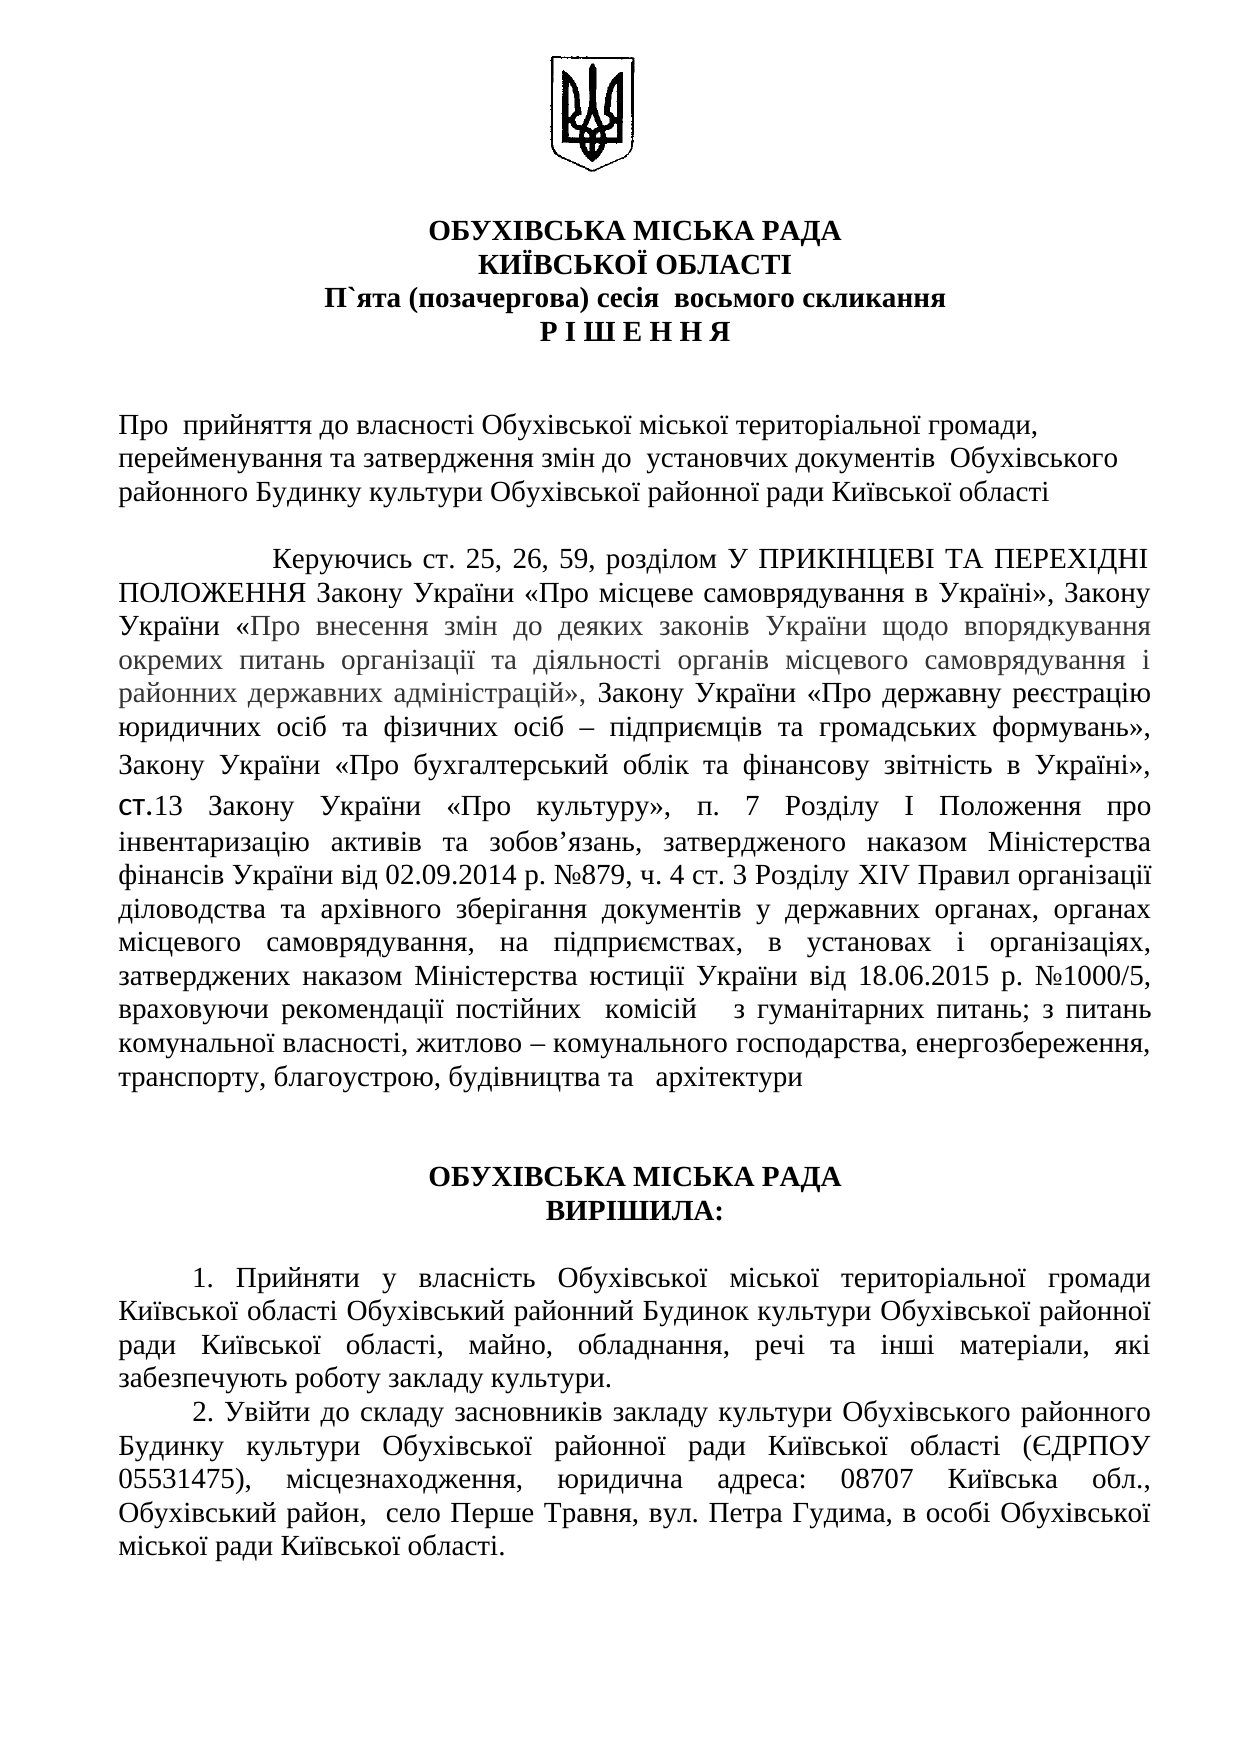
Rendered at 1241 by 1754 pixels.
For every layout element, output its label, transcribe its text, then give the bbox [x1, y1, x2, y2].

text 1. Прийняти у власність Обухівської міської територіальної громади Київської області Обухівський районний Будинок культури Обухівської районної ради Київської області, майно, обладнання, речі та інші матеріали, які забезпечують роботу закладу культури. [118, 1260, 1152, 1394]
text П`ята (позачергова) сесія восьмого скликання [118, 281, 1152, 314]
text Керуючись ст. 25, 26, 59, розділом У ПРИКІНЦЕВІ ТА ПЕРЕХІДНІ ПОЛОЖЕННЯ Закону України «Про місцеве самоврядування в Україні», Закону України «Про внесення змін до деяких законів України щодо впорядкування окремих питань організації та діяльності органів місцевого самоврядування і районних державних адміністрацій», Закону України «Про державну реєстрацію юридичних осіб та фізичних осіб – підприємців та громадських формувань», Закону України «Про бухгалтерський облік та фінансову звітність в Україні», ст.13 Закону України «Про культуру», п. 7 Розділу І Положення про інвентаризацію активів та зобов’язань, затвердженого наказом Міністерства фінансів України від 02.09.2014 р. №879, ч. 4 ст. 3 Розділу XIV Правил організації діловодства та архівного зберігання документів у державних органах, органах місцевого самоврядування, на підприємствах, в установах і організаціях, затверджених наказом Міністерства юстиції України від 18.06.2015 р. №1000/5, враховуючи рекомендації постійних комісій з гуманітарних питань; з питань комунальної власності, житлово – комунального господарства, енергозбереження, транспорту, благоустрою, будівництва та архітектури [118, 675, 1152, 1092]
text ОБУХІВСЬКА МІСЬКА РАДА [118, 1159, 1152, 1193]
text Про прийняття до власності Обухівської міської територіальної громади, перейменування та затвердження змін до установчих документів Обухівського районного Будинку культури Обухівської районної ради Київської області [118, 407, 1152, 508]
picture [549, 55, 635, 172]
text Керуючись ст. 25, 26, 59, розділом У ПРИКІНЦЕВІ ТА ПЕРЕХІДНІ ПОЛОЖЕННЯ Закону України «Про місцеве самоврядування в Україні», Закону України «Про внесення змін до деяких законів України щодо впорядкування окремих питань організації та діяльності органів місцевого самоврядування і районних державних адміністрацій», Закону України «Про державну реєстрацію юридичних осіб та фізичних осіб – підприємців та громадських формувань», Закону України «Про бухгалтерський облік та фінансову звітність в Україні», ст.13 Закону України «Про культуру», п. 7 Розділу І Положення про інвентаризацію активів та зобов’язань, затвердженого наказом Міністерства фінансів України від 02.09.2014 р. №879, ч. 4 ст. 3 Розділу XIV Правил організації діловодства та архівного зберігання документів у державних органах, органах місцевого самоврядування, на підприємствах, в установах і організаціях, затверджених наказом Міністерства юстиції України від 18.06.2015 р. №1000/5, враховуючи рекомендації постійних комісій з гуманітарних питань; з питань комунальної власності, житлово – комунального господарства, енергозбереження, транспорту, благоустрою, будівництва та архітектури [118, 541, 1152, 642]
text ВИРІШИЛА: [118, 1193, 1152, 1226]
text КИЇВСЬКОЇ ОБЛАСТІ [118, 247, 1152, 281]
text Р І Ш Е Н Н Я [118, 314, 1152, 348]
text ОБУХІВСЬКА МІСЬКА РАДА [118, 213, 1152, 247]
text 2. Увійти до складу засновників закладу культури Обухівського районного Будинку культури Обухівської районної ради Київської області (ЄДРПОУ 05531475), місцезнаходження, юридична адреса: 08707 Київська обл., Обухівський район, село Перше Травня, вул. Петра Гудима, в особі Обухівської міської ради Київської області. [118, 1394, 1152, 1562]
